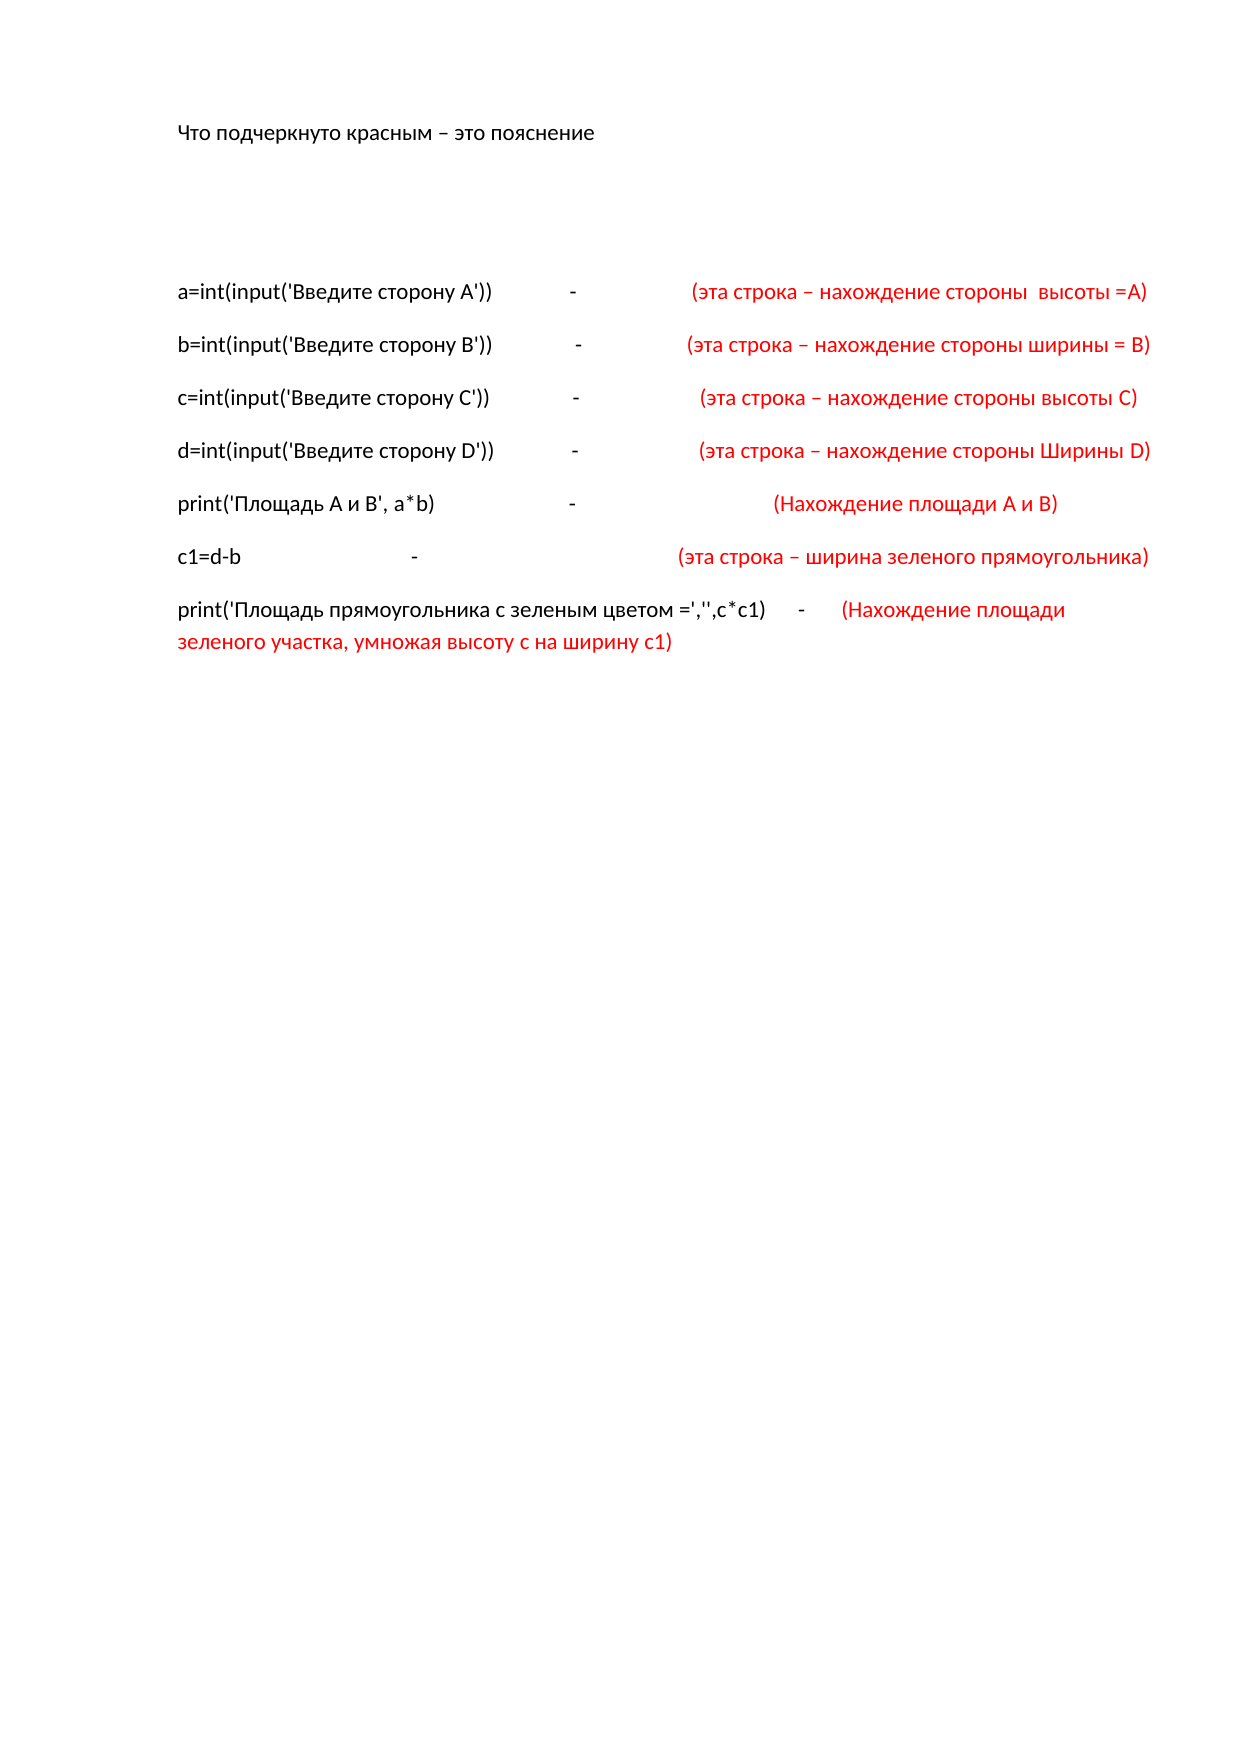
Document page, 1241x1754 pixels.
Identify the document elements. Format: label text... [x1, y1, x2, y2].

text c1=d-b - (эта строка – ширина зеленого прямоугольника) [177, 542, 1152, 570]
text a=int(input('Введите сторону A')) - (эта строка – нахождение стороны высоты =A) [177, 277, 1152, 305]
text c=int(input('Введите сторону C')) - (эта строка – нахождение стороны высоты C) [177, 383, 1152, 411]
text print('Площадь A и B', a*b) - (Нахождение площади A и B) [177, 489, 1152, 517]
text b=int(input('Введите сторону B')) - (эта строка – нахождение стороны ширины = B) [177, 330, 1152, 358]
text d=int(input('Введите сторону D')) - (эта строка – нахождение стороны Ширины D) [177, 436, 1152, 464]
text Что подчеркнуто красным – это пояснение [177, 118, 1152, 146]
text print('Площадь прямоугольника с зеленым цветом =','',c*c1) - (Нахождение площади зеленого участка, умножая высоту c на ширину c1) [177, 595, 1152, 656]
